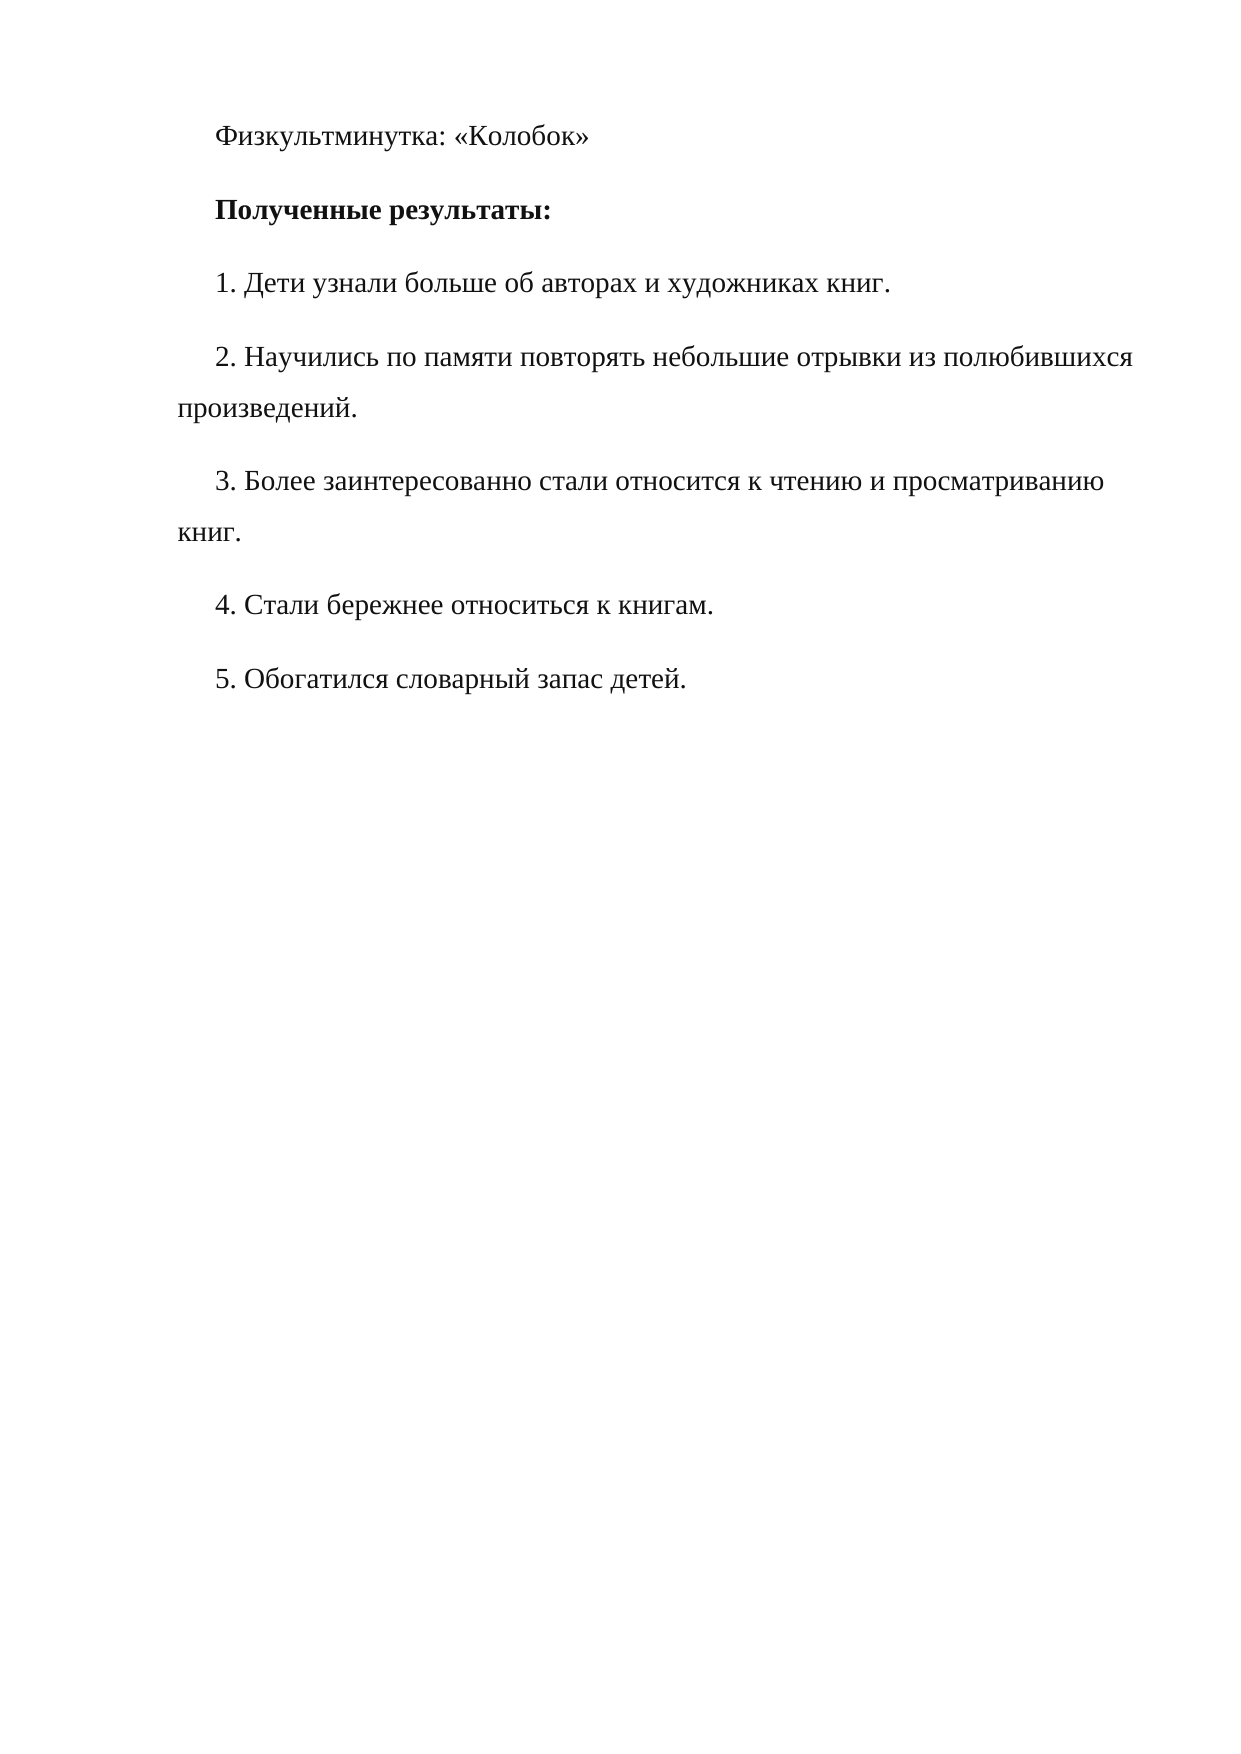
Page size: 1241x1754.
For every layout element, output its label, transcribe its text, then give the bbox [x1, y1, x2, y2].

text 3. Более заинтересованно стали относится к чтению и просматриванию книг. [177, 463, 1152, 547]
text 2. Научились по памяти повторять небольшие отрывки из полюбившихся произведений. [177, 339, 1152, 423]
text 4. Стали бережнее относиться к книгам. [177, 587, 1152, 621]
text Полученные результаты: [177, 192, 1152, 225]
text 5. Обогатился словарный запас детей. [177, 661, 1152, 695]
text 1. Дети узнали больше об авторах и художниках книг. [177, 266, 1152, 299]
text Физкультминутка: «Колобок» [177, 118, 1152, 152]
